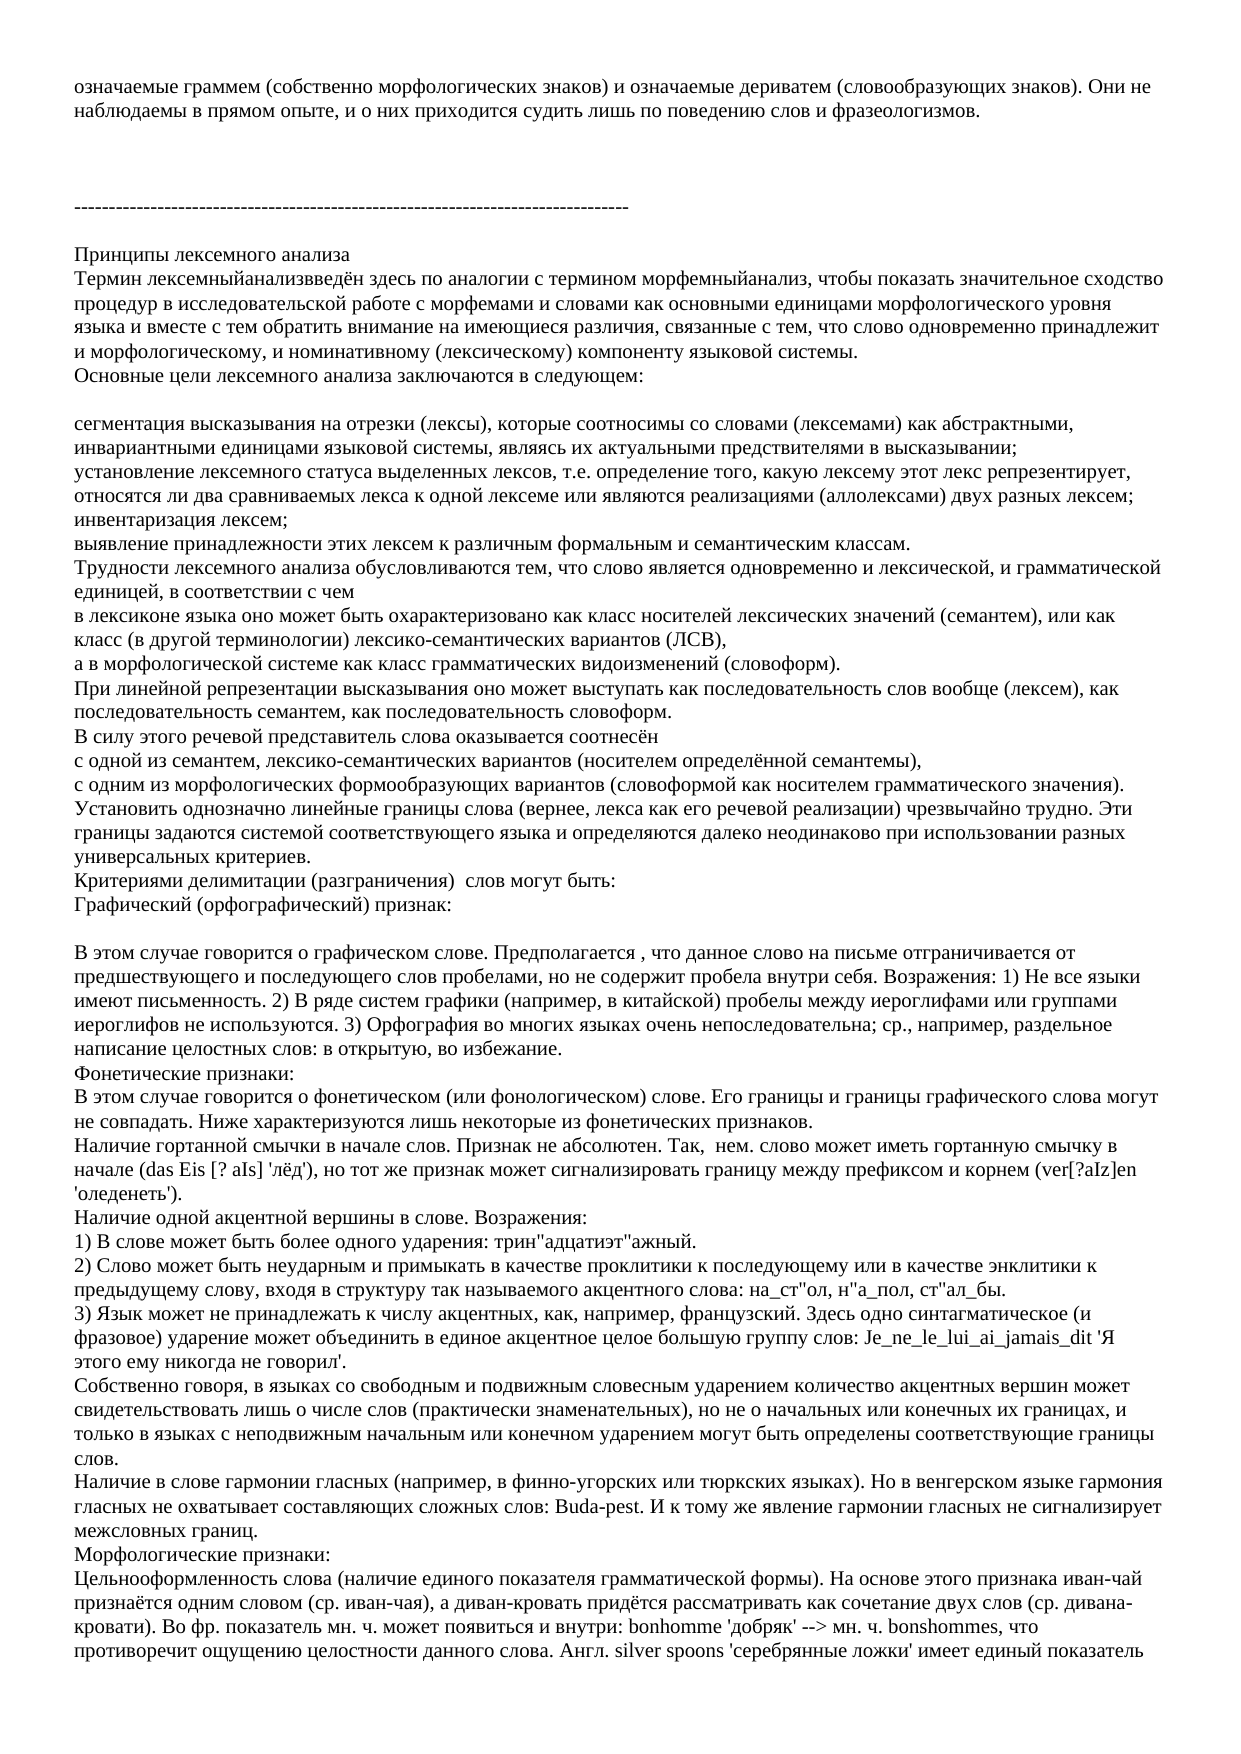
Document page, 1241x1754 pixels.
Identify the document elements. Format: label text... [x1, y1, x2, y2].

text инвентаризация лексем; [74, 507, 1167, 531]
text Термин лексемныйанализвведён здесь по аналогии с термином морфемныйанализ, чтобы показать значительное сходство процедур в исследовательской работе с морфемами и словами как основными единицами морфологического уровня языка и вместе с тем обратить внимание на имеющиеся различия, связанные с тем, что слово одновременно принадлежит и морфологическому, и номинативному (лексическому) компоненту языковой системы. [74, 266, 1167, 363]
text Критериями делимитации (разграничения) слов могут быть: [74, 868, 1167, 892]
text Фонетические признаки: [74, 1060, 1167, 1084]
text выявление принадлежности этих лексем к различным формальным и семантическим классам. [74, 531, 1167, 555]
text Морфологические признаки: [74, 1542, 1167, 1566]
text Основные цели лексемного анализа заключаются в следующем: [74, 363, 1167, 387]
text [74, 1566, 1167, 1662]
text сегментация высказывания на отрезки (лексы), которые соотносимы со словами (лексемами) как абстрактными, инвариантными единицами языковой системы, являясь их актуальными предствителями в высказывании; [74, 411, 1167, 459]
text Трудности лексемного анализа обусловливаются тем, что слово является одновременно и лексической, и грамматической единицей, в соответствии с чем [74, 555, 1167, 603]
text Наличие одной акцентной вершины в слове. Возражения: [74, 1205, 1167, 1229]
text Принципы лексемного анализа [74, 242, 1167, 266]
text -------------------------------------------------------------------------------- [74, 194, 1167, 218]
text а в морфологической системе как класс грамматических видоизменений (словоформ). [74, 651, 1167, 675]
text В этом случае говорится о графическом слове. Предполагается , что данное слово на письме отграничивается от предшествующего и последующего слов пробелами, но не содержит пробела внутри себя. Возражения: 1) Не все языки имеют письменность. 2) В ряде систем графики (например, в китайской) пробелы между иероглифами или группами иероглифов не используются. 3) Орфография во многих языках очень непоследовательна; ср., например, раздельное написание целостных слов: в открытую, во избежание. [74, 940, 1167, 1060]
text в лексиконе языка оно может быть охарактеризовано как класс носителей лексических значений (семантем), или как класс (в другой терминологии) лексико-семантических вариантов (ЛСВ), [74, 603, 1167, 651]
text В этом случае говорится о фонетическом (или фонологическом) слове. Его границы и границы графического слова могут не совпадать. Ниже характеризуются лишь некоторые из фонетических признаков. [74, 1084, 1167, 1133]
text Наличие гортанной смычки в начале слов. Признак не абсолютен. Так, нем. слово может иметь гортанную смычку в начале (das Eis [? aIs] 'лёд'), но тот же признак может сигнализировать границу между префиксом и корнем (ver[?aIz]en 'оледенеть'). [74, 1133, 1167, 1205]
text 3) Язык может не принадлежать к числу акцентных, как, например, французский. Здесь одно синтагматическое (и фразовое) ударение может объединить в единое акцентное целое большую группу слов: Je_ne_le_lui_ai_jamais_dit 'Я этого ему никогда не говорил'. [74, 1301, 1167, 1373]
text установление лексемного статуса выделенных лексов, т.е. определение того, какую лексему этот лекс репрезентирует, относятся ли два сравниваемых лекса к одной лексеме или являются реализациями (аллолексами) двух разных лексем; [74, 459, 1167, 507]
text Собственно говоря, в языках со свободным и подвижным словесным ударением количество акцентных вершин может свидетельствовать лишь о числе слов (практически знаменательных), но не о начальных или конечных их границах, и только в языках с неподвижным начальным или конечном ударением могут быть определены соответствующие границы слов. [74, 1373, 1167, 1469]
text Наличие в слове гармонии гласных (например, в финно-угорских или тюркских языках). Но в венгерском языке гармония гласных не охватывает составляющих сложных слов: Buda-pest. И к тому же явление гармонии гласных не сигнализирует межсловных границ. [74, 1469, 1167, 1542]
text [74, 74, 1167, 122]
text В силу этого речевой представитель слова оказывается соотнесён [74, 723, 1167, 748]
text 1) В слове может быть более одного ударения: трин"адцатиэт"ажный. [74, 1229, 1167, 1253]
text При линейной репрезентации высказывания оно может выступать как последовательность слов вообще (лексем), как последовательность семантем, как последовательность словоформ. [74, 675, 1167, 723]
text 2) Слово может быть неударным и примыкать в качестве проклитики к последующему или в качестве энклитики к предыдущему слову, входя в структуру так называемого акцентного слова: на_ст"ол, н"а_пол, ст"ал_бы. [74, 1253, 1167, 1301]
text Графический (орфографический) признак: [74, 892, 1167, 916]
text с одной из семантем, лексико-семантических вариантов (носителем определённой семантемы), [74, 748, 1167, 772]
text с одним из морфологических формообразующих вариантов (словоформой как носителем грамматического значения). [74, 772, 1167, 796]
text Установить однозначно линейные границы слова (вернее, лекса как его речевой реализации) чрезвычайно трудно. Эти границы задаются системой соответствующего языка и определяются далеко неодинаково при использовании разных универсальных критериев. [74, 796, 1167, 868]
